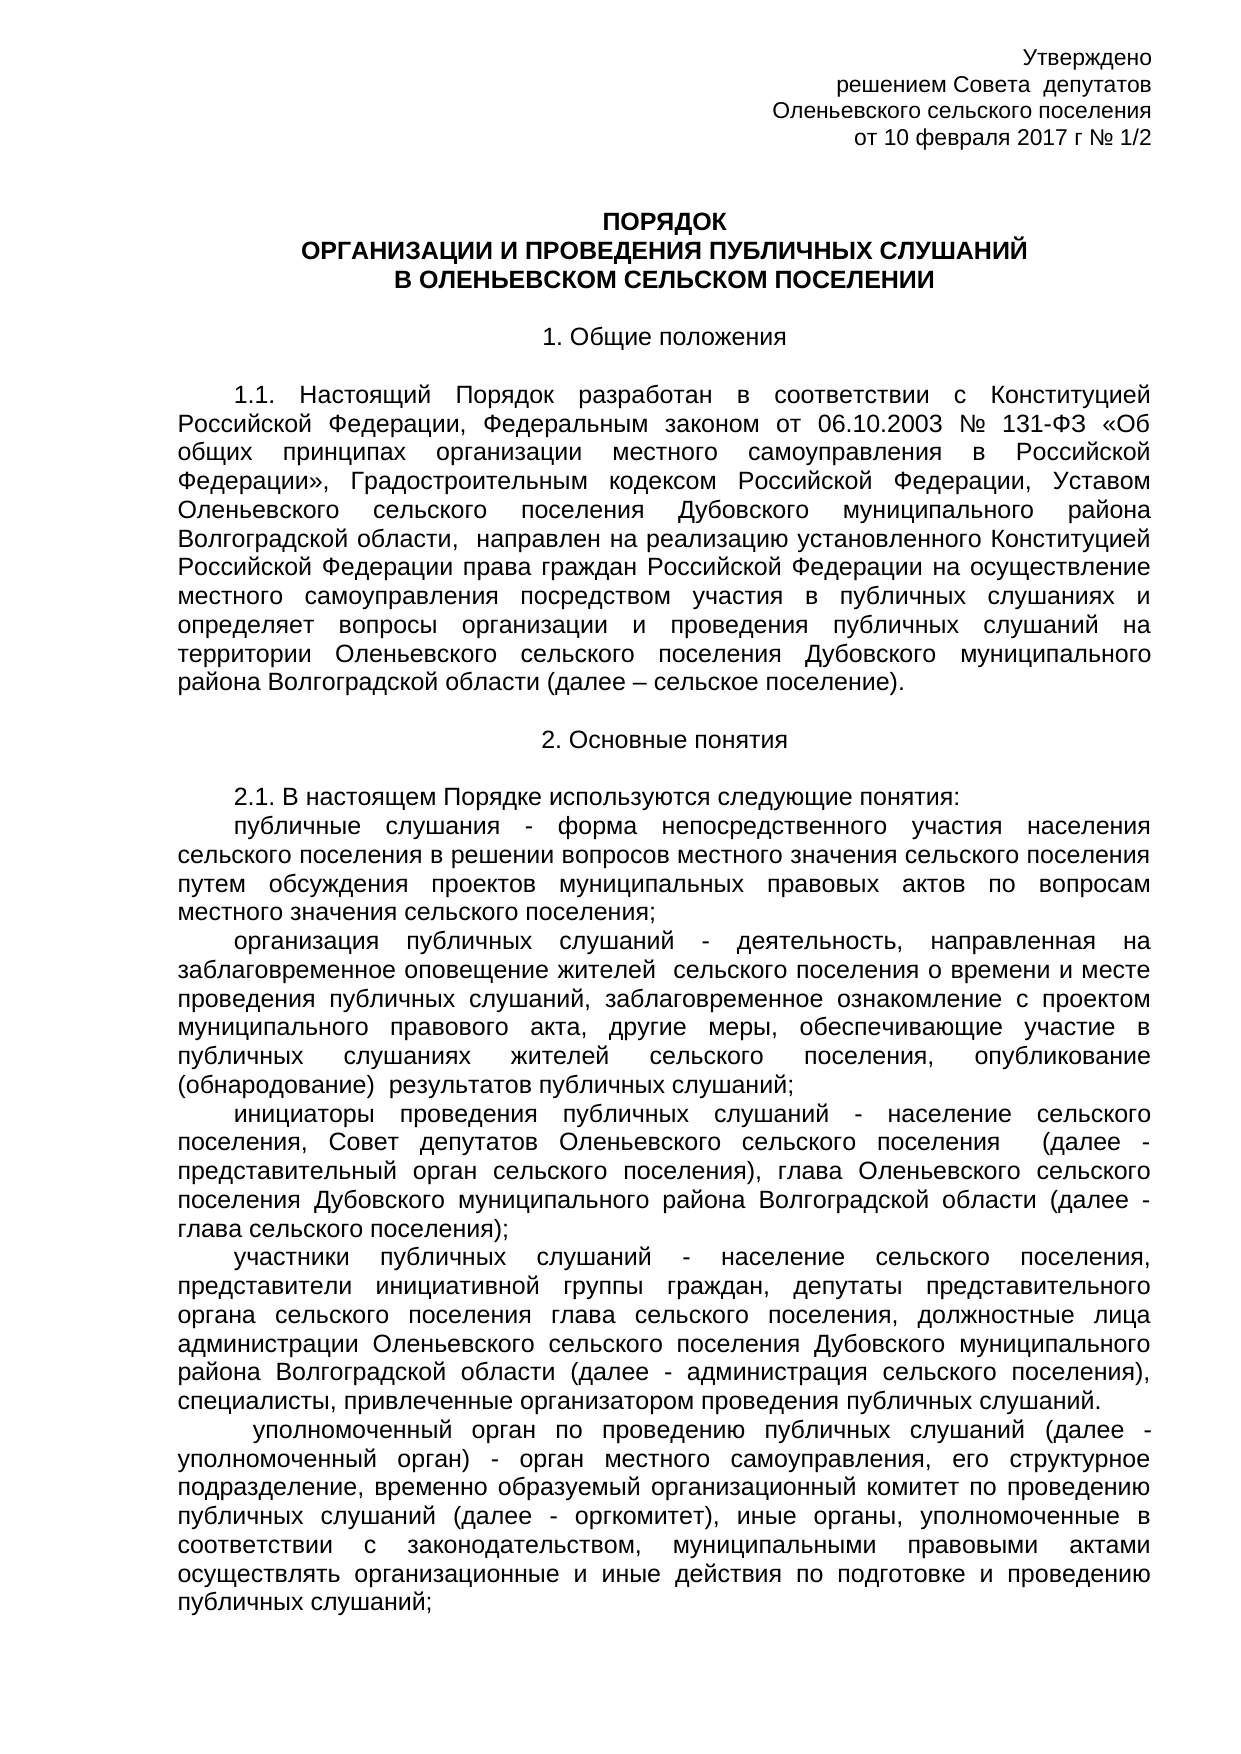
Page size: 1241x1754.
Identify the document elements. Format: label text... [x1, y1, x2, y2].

text инициаторы проведения публичных слушаний - население сельского поселения, Совет депутатов Оленьевского сельского поселения (далее - представительный орган сельского поселения), глава Оленьевского сельского поселения Дубовского муниципального района Волгоградской области (далее - глава сельского поселения); [177, 1098, 1152, 1242]
text решением Совета депутатов [177, 71, 1152, 97]
text 1. Общие положения [177, 322, 1152, 351]
text 2. Основные понятия [177, 725, 1152, 753]
text ОРГАНИЗАЦИИ И ПРОВЕДЕНИЯ ПУБЛИЧНЫХ СЛУШАНИЙ [177, 236, 1152, 265]
text организация публичных слушаний - деятельность, направленная на заблаговременное оповещение жителей сельского поселения о времени и месте проведения публичных слушаний, заблаговременное ознакомление с проектом муниципального правового акта, другие меры, обеспечивающие участие в публичных слушаниях жителей сельского поселения, опубликование (обнародование) результатов публичных слушаний; [177, 926, 1152, 1098]
text ПОРЯДОК [177, 207, 1152, 236]
text участники публичных слушаний - население сельского поселения, представители инициативной группы граждан, депутаты представительного органа сельского поселения глава сельского поселения, должностные лица администрации Оленьевского сельского поселения Дубовского муниципального района Волгоградской области (далее - администрация сельского поселения), специалисты, привлеченные организатором проведения публичных слушаний. [177, 1242, 1152, 1415]
text 2.1. В настоящем Порядке используются следующие понятия: [177, 782, 1152, 811]
text 1.1. Настоящий Порядок разработан в соответствии с Конституцией Российской Федерации, Федеральным законом от 06.10.2003 № 131-ФЗ «Об общих принципах организации местного самоуправления в Российской Федерации», Градостроительным кодексом Российской Федерации, Уставом Оленьевского сельского поселения Дубовского муниципального района Волгоградской области, направлен на реализацию установленного Конституцией Российской Федерации права граждан Российской Федерации на осуществление местного самоуправления посредством участия в публичных слушаниях и определяет вопросы организации и проведения публичных слушаний на территории Оленьевского сельского поселения Дубовского муниципального района Волгоградской области (далее – сельское поселение). [177, 380, 1152, 696]
text В ОЛЕНЬЕВСКОМ СЕЛЬСКОМ ПОСЕЛЕНИИ [177, 265, 1152, 293]
text уполномоченный орган по проведению публичных слушаний (далее - уполномоченный орган) - орган местного самоуправления, его структурное подразделение, временно образуемый организационный комитет по проведению публичных слушаний (далее - оргкомитет), иные органы, уполномоченные в соответствии с законодательством, муниципальными правовыми актами осуществлять организационные и иные действия по подготовке и проведению публичных слушаний; [177, 1415, 1152, 1616]
text Утверждено [177, 44, 1152, 71]
text от 10 февраля 2017 г № 1/2 [177, 123, 1152, 150]
text Оленьевского сельского поселения [177, 97, 1152, 123]
text публичные слушания - форма непосредственного участия населения сельского поселения в решении вопросов местного значения сельского поселения путем обсуждения проектов муниципальных правовых актов по вопросам местного значения сельского поселения; [177, 811, 1152, 926]
